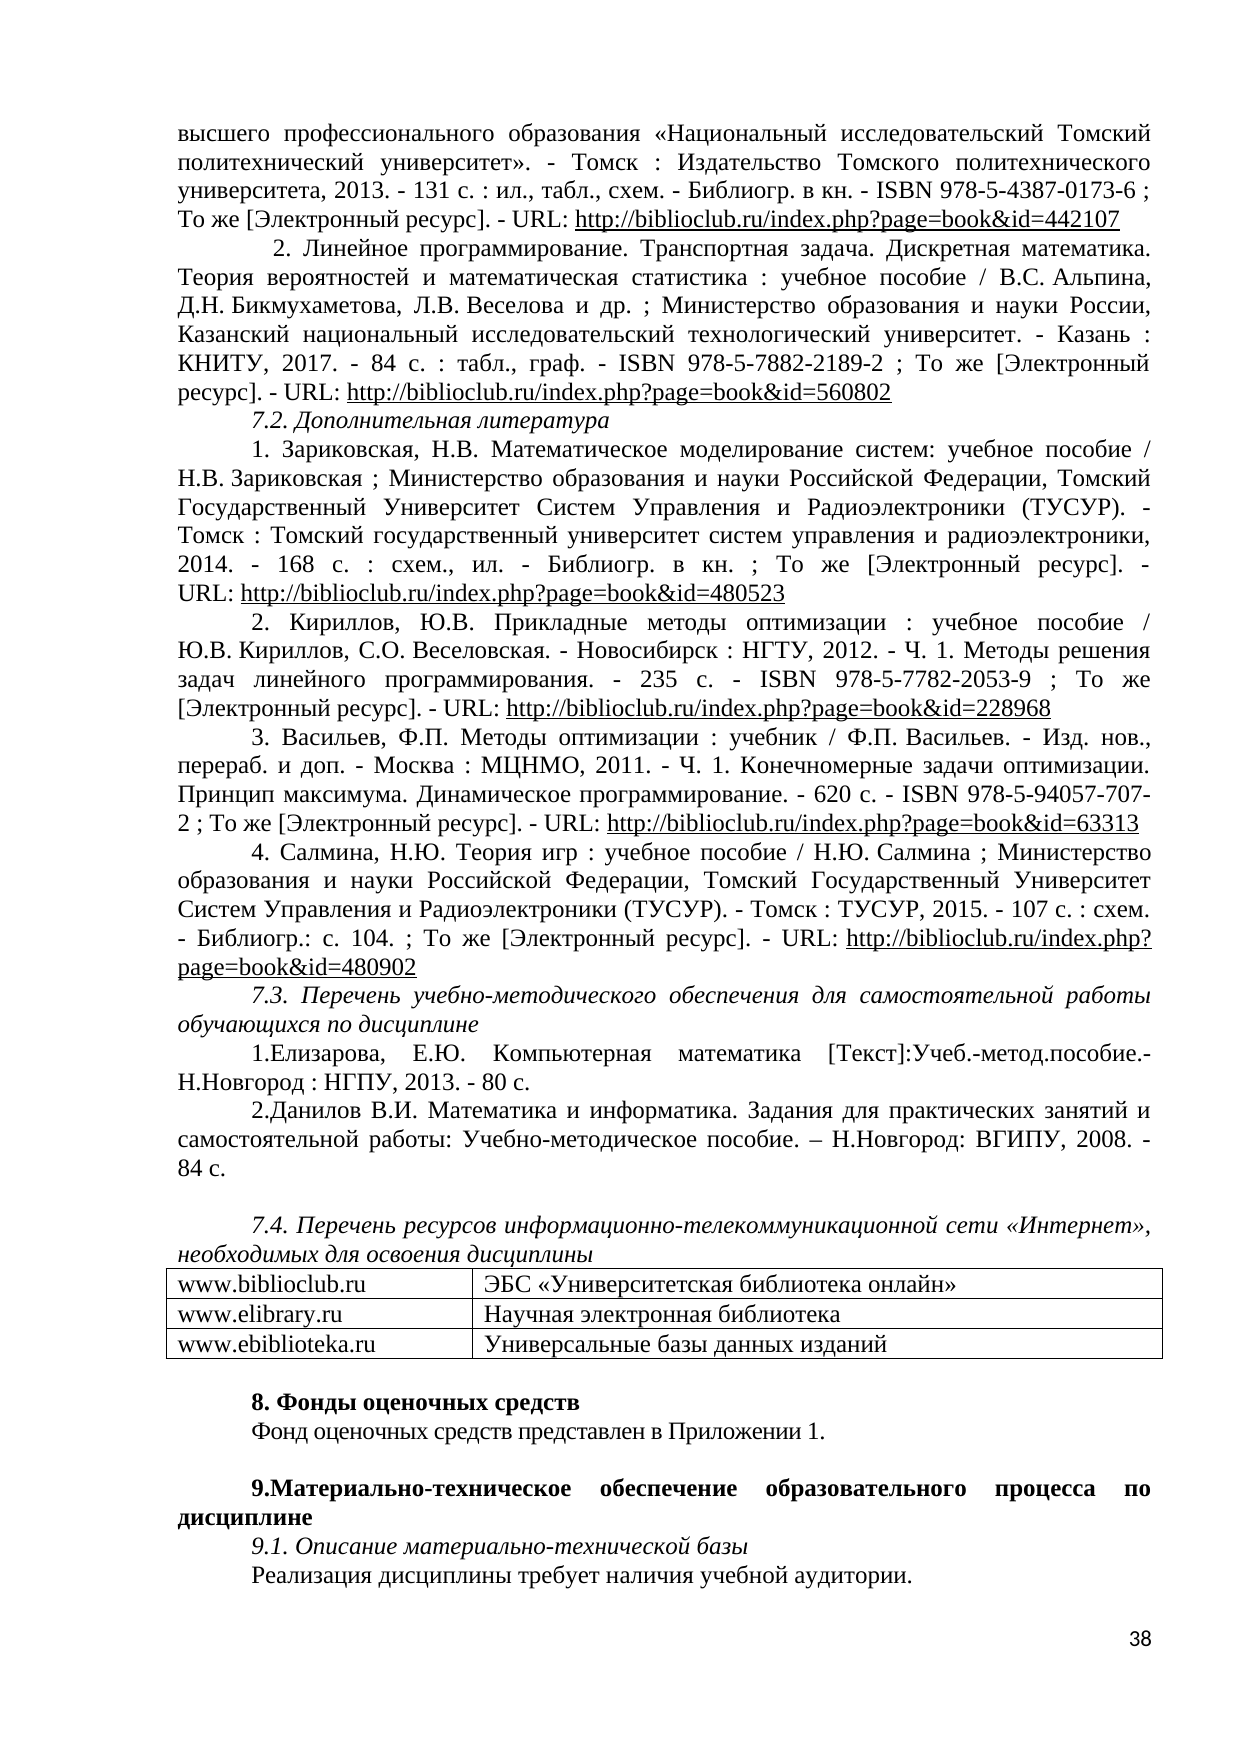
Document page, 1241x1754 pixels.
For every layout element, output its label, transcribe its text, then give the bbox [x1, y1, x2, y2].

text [177, 118, 1152, 233]
text 8. Фонды оценочных средств [177, 1387, 1152, 1416]
table_cell www.elibrary.ru [167, 1299, 472, 1328]
text 2. Кириллов, Ю.В. Прикладные методы оптимизации : учебное пособие / Ю.В. Кириллов, С.О. Веселовская. - Новосибирск : НГТУ, 2012. - Ч. 1. Методы решения задач линейного программирования. - 235 с. - ISBN 978-5-7782-2053-9 ; То же [Электронный ресурс]. - URL: http://biblioclub.ru/index.php?page=book&id=228968 [177, 607, 1152, 722]
text 7.2. Дополнительная литература [177, 406, 1152, 434]
table_cell Научная электронная библиотека [473, 1299, 1162, 1328]
list 1.Елизарова, Е.Ю. Компьютерная математика [Текст]:Учеб.-метод.пособие.- Н.Новгород : НГПУ, 2013. - 80 с. [177, 1038, 1152, 1096]
table_cell Универсальные базы данных изданий [473, 1329, 1162, 1357]
text 1. Зариковская, Н.В. Математическое моделирование систем: учебное пособие / Н.В. Зариковская ; Министерство образования и науки Российской Федерации, Томский Государственный Университет Систем Управления и Радиоэлектроники (ТУСУР). - Томск : Томский государственный университет систем управления и радиоэлектроники, 2014. - 168 с. : схем., ил. - Библиогр. в кн. ; То же [Электронный ресурс]. - URL: http://biblioclub.ru/index.php?page=book&id=480523 [177, 434, 1152, 607]
text Реализация дисциплины требует наличия учебной аудитории. [177, 1560, 1152, 1588]
text 7.3. Перечень учебно-методического обеспечения для самостоятельной работы обучающихся по дисциплине [177, 981, 1152, 1038]
table_header www.biblioclub.ru [167, 1269, 472, 1298]
text 7.4. Перечень ресурсов информационно-телекоммуникационной сети «Интернет», необходимых для освоения дисциплины [177, 1211, 1152, 1268]
text 3. Васильев, Ф.П. Методы оптимизации : учебник / Ф.П. Васильев. - Изд. нов., перераб. и доп. - Москва : МЦНМО, 2011. - Ч. 1. Конечномерные задачи оптимизации. Принцип максимума. Динамическое программирование. - 620 с. - ISBN 978-5-94057-707-2 ; То же [Электронный ресурс]. - URL: http://biblioclub.ru/index.php?page=book&id=63313 [177, 722, 1152, 837]
table_header ЭБС «Университетская библиотека онлайн» [473, 1269, 1162, 1298]
text Фонд оценочных средств представлен в Приложении 1. [177, 1416, 1152, 1445]
text 9.Материально-техническое обеспечение образовательного процесса по дисциплине [177, 1473, 1152, 1531]
list 2.Данилов В.И. Математика и информатика. Задания для практических занятий и самостоятельной работы: Учебно-методическое пособие. – Н.Новгород: ВГИПУ, 2008. - 84 с. [177, 1096, 1152, 1182]
text 4. Салмина, Н.Ю. Теория игр : учебное пособие / Н.Ю. Салмина ; Министерство образования и науки Российской Федерации, Томский Государственный Университет Систем Управления и Радиоэлектроники (ТУСУР). - Томск : ТУСУР, 2015. - 107 с. : схем. - Библиогр.: с. 104. ; То же [Электронный ресурс]. - URL: http://biblioclub.ru/index.php?page=book&id=480902 [177, 837, 1152, 981]
text 2. Линейное программирование. Транспортная задача. Дискретная математика. Теория вероятностей и математическая статистика : учебное пособие / В.С. Альпина, Д.Н. Бикмухаметова, Л.В. Веселова и др. ; Министерство образования и науки России, Казанский национальный исследовательский технологический университет. - Казань : КНИТУ, 2017. - 84 с. : табл., граф. - ISBN 978-5-7882-2189-2 ; То же [Электронный ресурс]. - URL: http://biblioclub.ru/index.php?page=book&id=560802 [177, 233, 1152, 406]
table_cell www.ebiblioteka.ru [167, 1329, 472, 1357]
text 9.1. Описание материально-технической базы [177, 1531, 1152, 1560]
